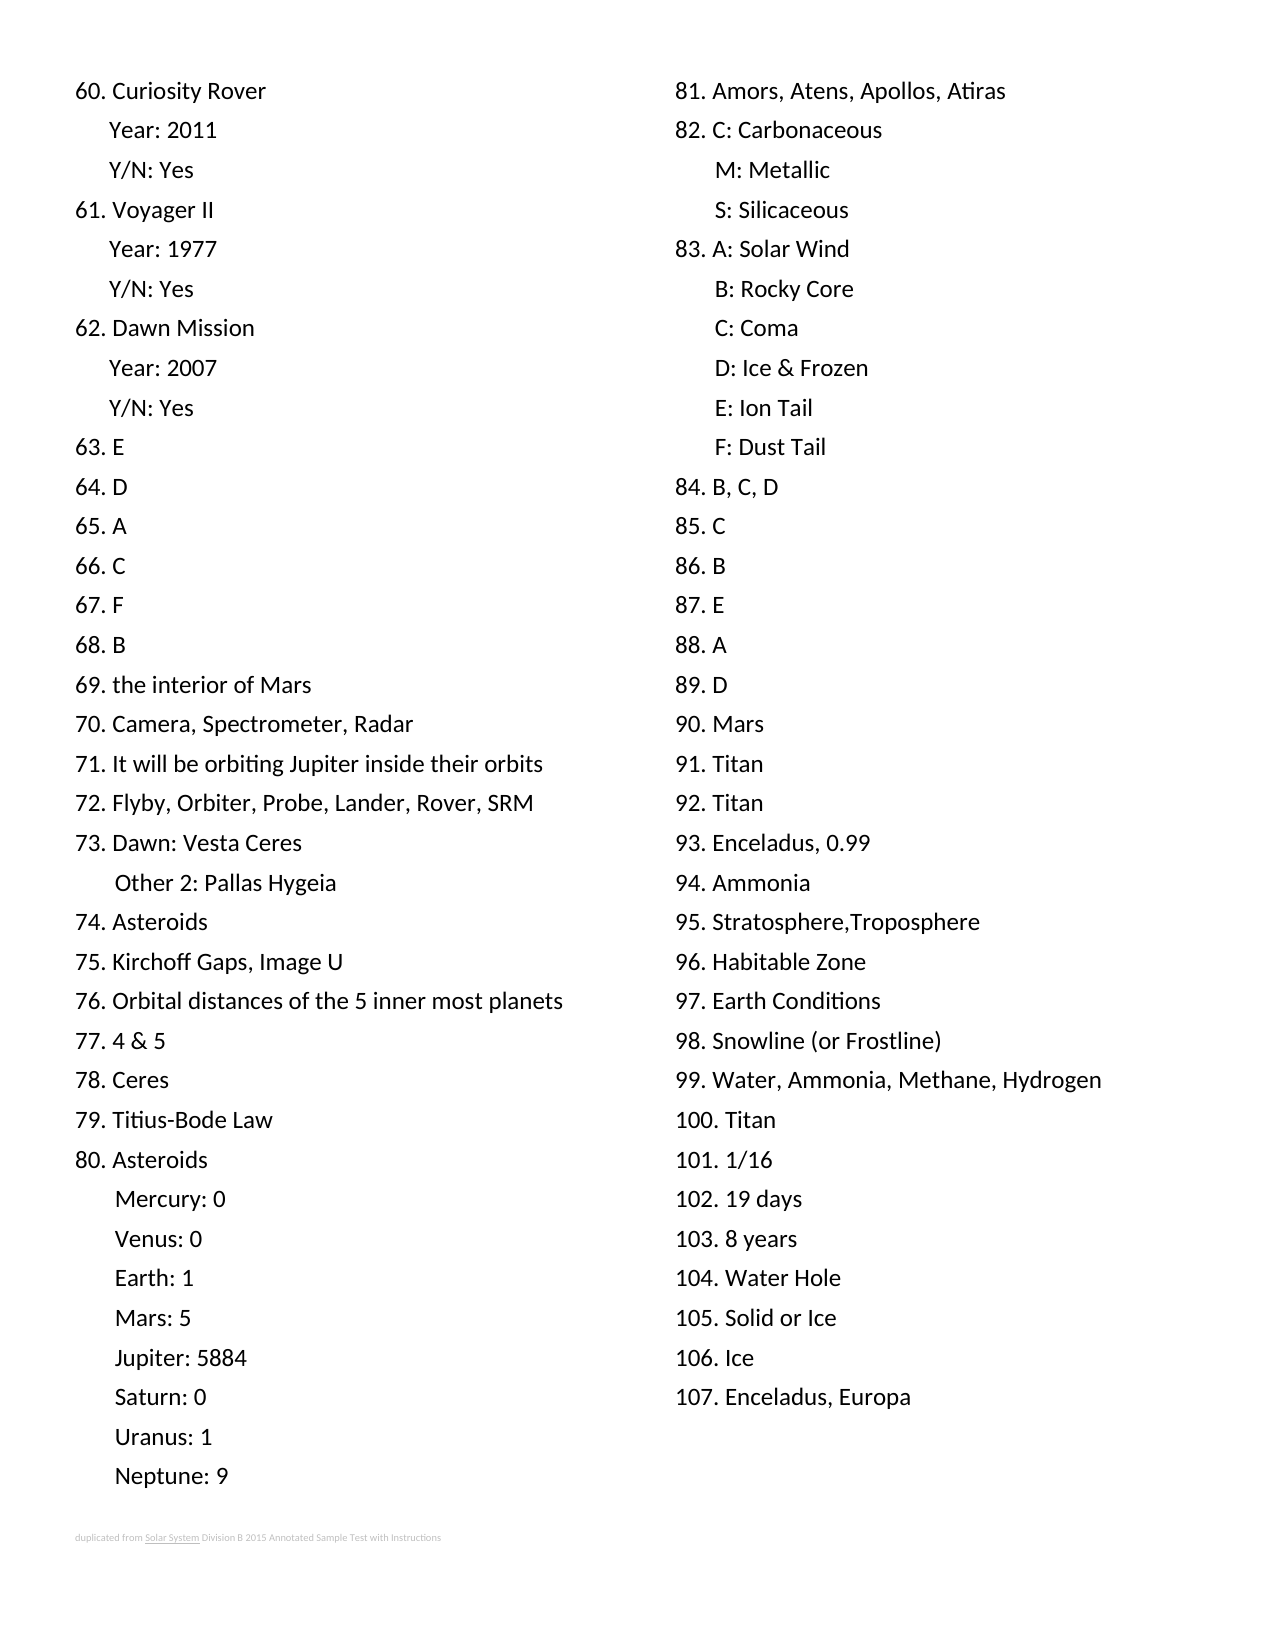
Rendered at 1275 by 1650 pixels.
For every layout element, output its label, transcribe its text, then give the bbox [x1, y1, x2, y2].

text F: Dust Tail [675, 431, 1200, 462]
text 68. B [75, 629, 600, 660]
text 75. Kirchoff Gaps, Image U [75, 946, 600, 976]
text Year: 2007 [75, 352, 600, 383]
text 104. Water Hole [675, 1262, 1200, 1293]
text 103. 8 years [675, 1223, 1200, 1253]
text 101. 1/16 [675, 1144, 1200, 1174]
text S: Silicaceous [675, 194, 1200, 224]
text 63. E [75, 431, 600, 462]
text 82. C: Carbonaceous [675, 114, 1200, 145]
text 79. Titius-Bode Law [75, 1104, 600, 1135]
text 90. Mars [675, 708, 1200, 739]
text 91. Titan [675, 748, 1200, 778]
text B: Rocky Core [675, 273, 1200, 303]
text Other 2: Pallas Hygeia [75, 867, 600, 897]
text 70. Camera, Spectrometer, Radar [75, 708, 600, 739]
text Saturn: 0 [75, 1381, 600, 1412]
text 71. It will be orbiting Jupiter inside their orbits [75, 748, 600, 778]
text Neptune: 9 [75, 1460, 600, 1491]
text 72. Flyby, Orbiter, Probe, Lander, Rover, SRM [75, 787, 600, 818]
text 102. 19 days [675, 1183, 1200, 1214]
text 89. D [675, 669, 1200, 699]
text E: Ion Tail [675, 392, 1200, 422]
text 95. Stratosphere,Troposphere [675, 906, 1200, 937]
text 65. A [75, 510, 600, 541]
text 86. B [675, 550, 1200, 581]
text Venus: 0 [75, 1223, 600, 1253]
text 92. Titan [675, 787, 1200, 818]
text 99. Water, Ammonia, Methane, Hydrogen [675, 1064, 1200, 1095]
text 85. C [675, 510, 1200, 541]
text 84. B, C, D [675, 471, 1200, 501]
text 69. the interior of Mars [75, 669, 600, 699]
text 81. Amors, Atens, Apollos, Atiras [675, 75, 1200, 106]
text 64. D [75, 471, 600, 501]
text Y/N: Yes [75, 392, 600, 422]
text 73. Dawn: Vesta Ceres [75, 827, 600, 858]
text 94. Ammonia [675, 867, 1200, 897]
text 83. A: Solar Wind [675, 233, 1200, 264]
text 74. Asteroids [75, 906, 600, 937]
text D: Ice & Frozen [675, 352, 1200, 383]
text 78. Ceres [75, 1064, 600, 1095]
text Year: 1977 [75, 233, 600, 264]
text 77. 4 & 5 [75, 1025, 600, 1056]
text Mercury: 0 [75, 1183, 600, 1214]
text 67. F [75, 589, 600, 620]
text 62. Dawn Mission [75, 312, 600, 343]
text Y/N: Yes [75, 154, 600, 185]
text 61. Voyager II [75, 194, 600, 224]
text Earth: 1 [75, 1262, 600, 1293]
text 97. Earth Conditions [675, 985, 1200, 1016]
text 80. Asteroids [75, 1144, 600, 1174]
text Year: 2011 [75, 114, 600, 145]
text 98. Snowline (or Frostline) [675, 1025, 1200, 1056]
text Mars: 5 [75, 1302, 600, 1333]
text 107. Enceladus, Europa [675, 1381, 1200, 1412]
text 96. Habitable Zone [675, 946, 1200, 976]
text 76. Orbital distances of the 5 inner most planets [75, 985, 600, 1016]
text 100. Titan [675, 1104, 1200, 1135]
text 66. C [75, 550, 600, 581]
text 106. Ice [675, 1342, 1200, 1372]
text 87. E [675, 589, 1200, 620]
text 60. Curiosity Rover [75, 75, 600, 106]
text 93. Enceladus, 0.99 [675, 827, 1200, 858]
text Jupiter: 5884 [75, 1342, 600, 1372]
text C: Coma [675, 312, 1200, 343]
text Y/N: Yes [75, 273, 600, 303]
text 105. Solid or Ice [675, 1302, 1200, 1333]
text Uranus: 1 [75, 1421, 600, 1451]
text 88. A [675, 629, 1200, 660]
text M: Metallic [675, 154, 1200, 185]
